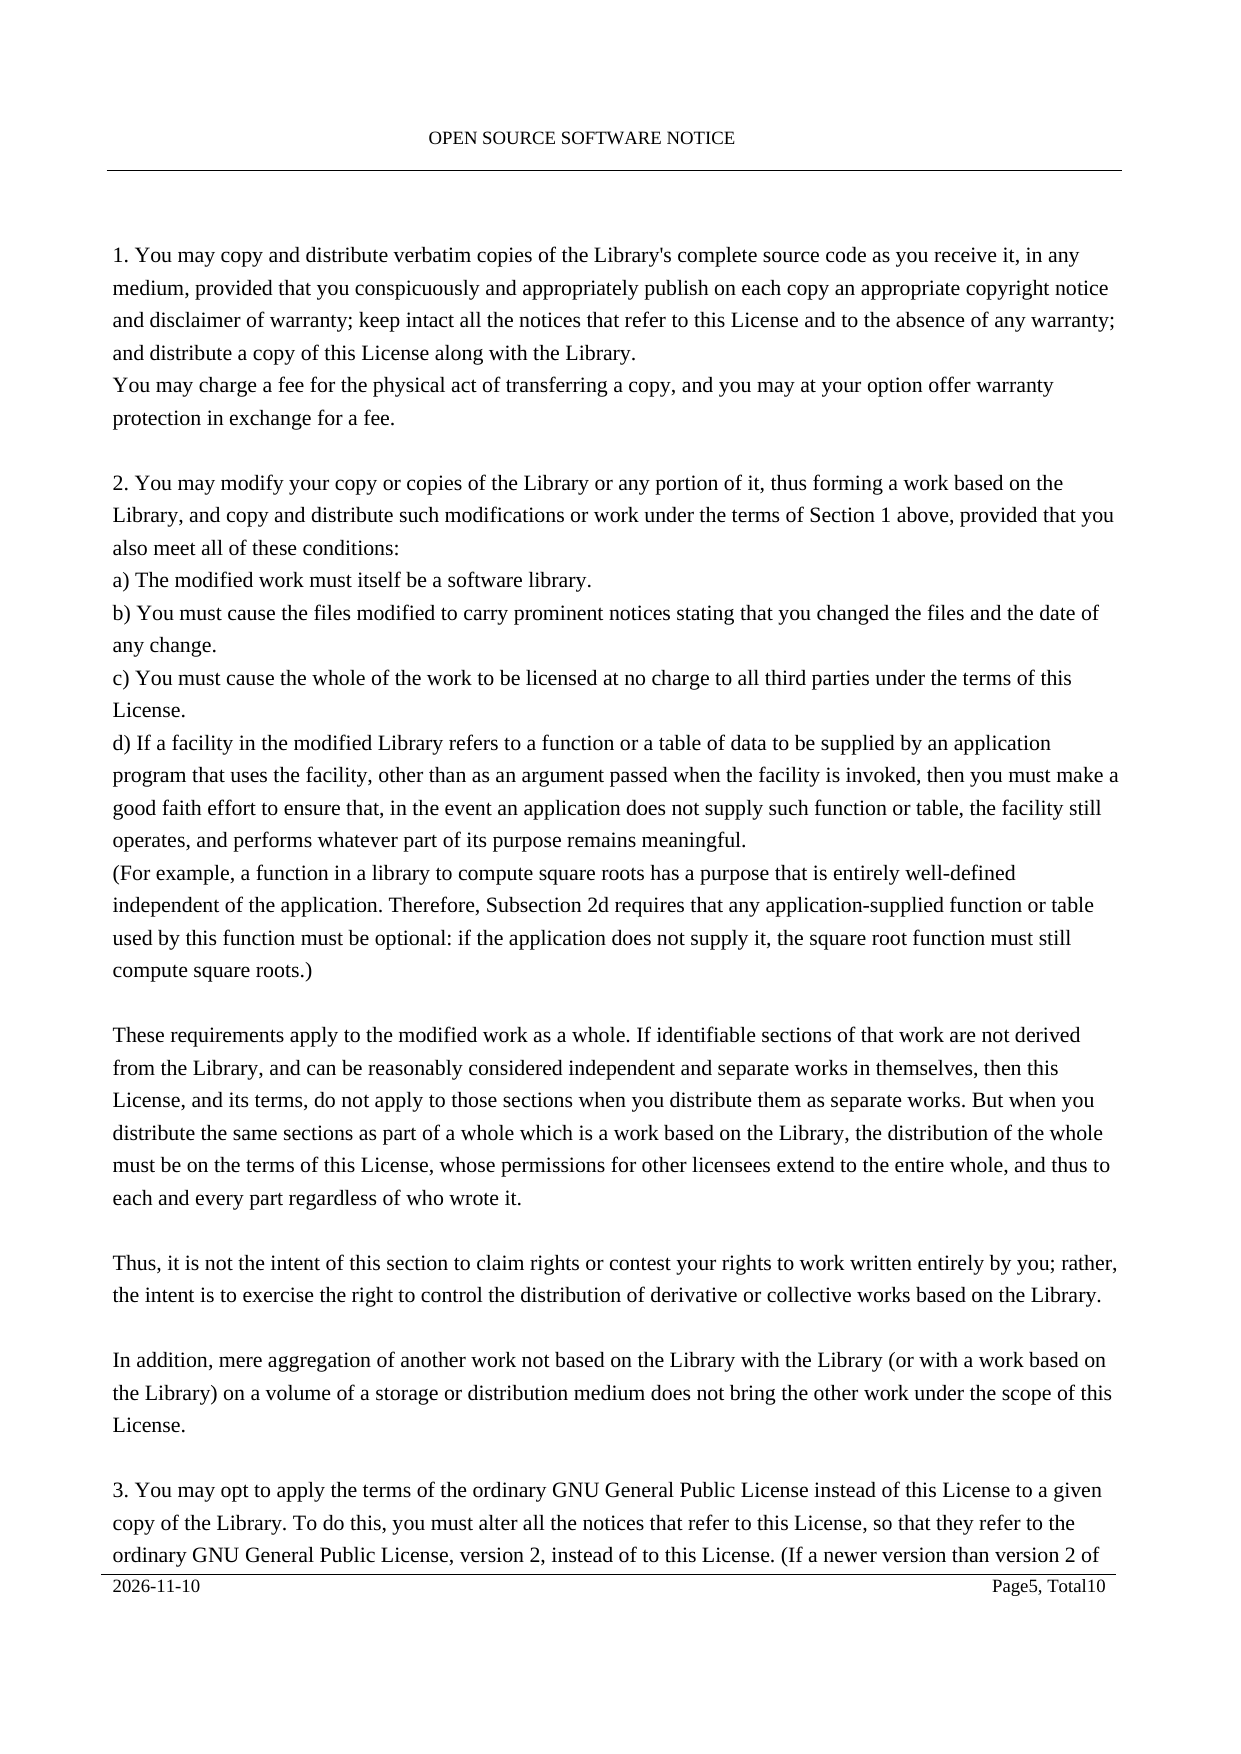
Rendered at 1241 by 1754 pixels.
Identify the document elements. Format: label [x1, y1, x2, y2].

text [112, 206, 1128, 1571]
